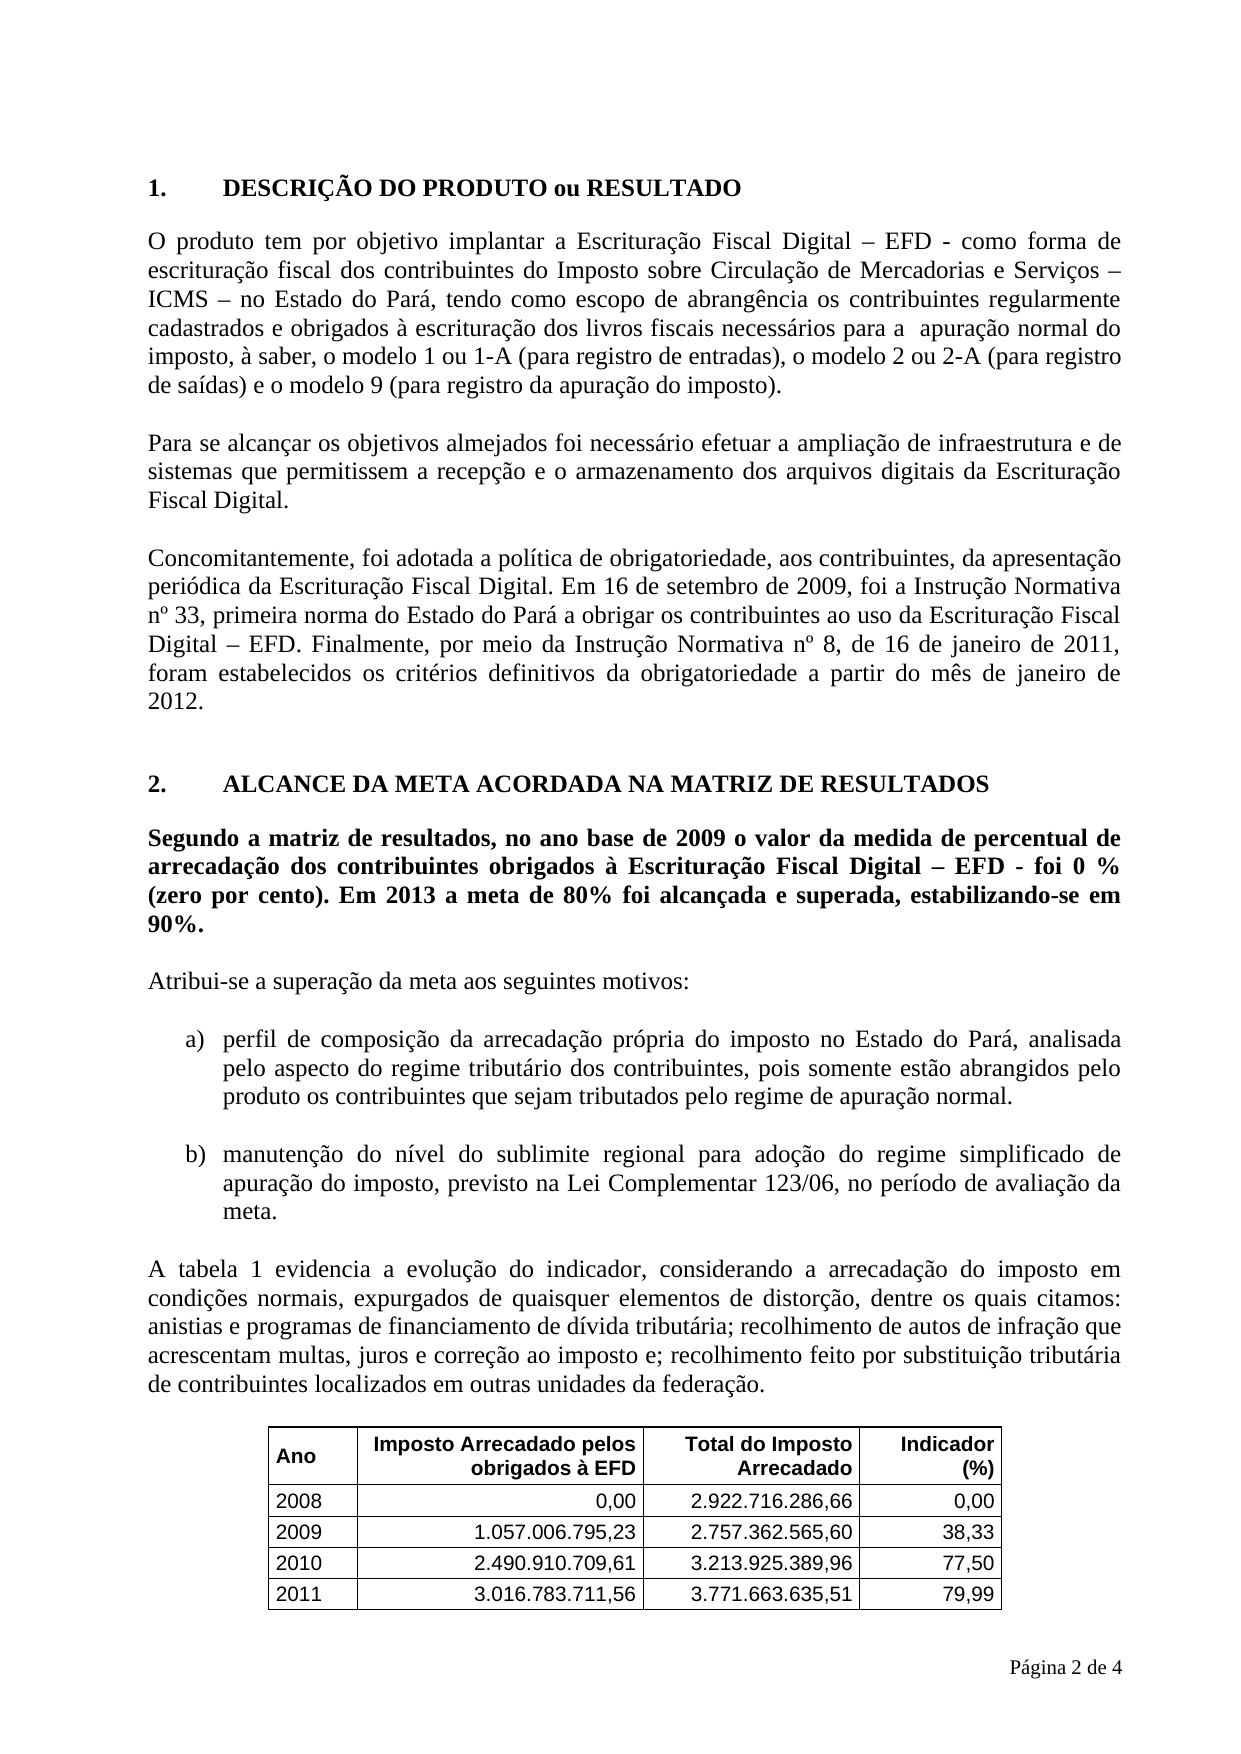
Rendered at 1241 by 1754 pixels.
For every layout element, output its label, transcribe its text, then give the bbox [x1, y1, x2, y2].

text Para se alcançar os objetivos almejados foi necessário efetuar a ampliação de infraestrutura e de sistemas que permitissem a recepção e o armazenamento dos arquivos digitais da Escrituração Fiscal Digital. [148, 428, 1122, 514]
list manutenção do nível do sublimite regional para adoção do regime simplificado de apuração do imposto, previsto na Lei Complementar 123/06, no período de avaliação da meta. [185, 1139, 1122, 1225]
table_cell 38,33 [860, 1517, 1001, 1547]
list perfil de composição da arrecadação própria do imposto no Estado do Pará, analisada pelo aspecto do regime tributário dos contribuintes, pois somente estão abrangidos pelo produto os contribuintes que sejam tributados pelo regime de apuração normal. [185, 1024, 1122, 1110]
table_header Ano [269, 1428, 357, 1484]
table_cell 3.771.663.635,51 [644, 1579, 859, 1609]
text A tabela 1 evidencia a evolução do indicador, considerando a arrecadação do imposto em condições normais, expurgados de quaisquer elementos de distorção, dentre os quais citamos: anistias e programas de financiamento de dívida tributária; recolhimento de autos de infração que acrescentam multas, juros e correção ao imposto e; recolhimento feito por substituição tributária de contribuintes localizados em outras unidades da federação. [148, 1254, 1122, 1398]
table_cell 0,00 [358, 1485, 643, 1516]
text Atribui-se a superação da meta aos seguintes motivos: [148, 966, 1122, 995]
table_cell 2009 [269, 1517, 357, 1547]
table_cell 2010 [269, 1548, 357, 1578]
table_cell 2.922.716.286,66 [644, 1485, 859, 1516]
table_cell 79,99 [860, 1579, 1001, 1609]
table_cell 3.213.925.389,96 [644, 1548, 859, 1578]
table_header Total do Imposto Arrecadado [644, 1428, 859, 1484]
text O produto tem por objetivo implantar a Escrituração Fiscal Digital – EFD - como forma de escrituração fiscal dos contribuintes do Imposto sobre Circulação de Mercadorias e Serviços – ICMS – no Estado do Pará, tendo como escopo de abrangência os contribuintes regularmente cadastrados e obrigados à escrituração dos livros fiscais necessários para a apuração normal do imposto, à saber, o modelo 1 ou 1-A (para registro de entradas), o modelo 2 ou 2-A (para registro de saídas) e o modelo 9 (para registro da apuração do imposto). [148, 226, 1122, 399]
table_cell 2.757.362.565,60 [644, 1517, 859, 1547]
table_cell 0,00 [860, 1485, 1001, 1516]
table_header Indicador (%) [860, 1428, 1001, 1484]
text Segundo a matriz de resultados, no ano base de 2009 o valor da medida de percentual de arrecadação dos contribuintes obrigados à Escrituração Fiscal Digital – EFD - foi 0 % (zero por cento). Em 2013 a meta de 80% foi alcançada e superada, estabilizando-se em 90%. [148, 823, 1122, 938]
list ALCANCE DA META ACORDADA NA MATRIZ DE RESULTADOS [148, 769, 1122, 798]
table_cell 2011 [269, 1579, 357, 1609]
table_cell 3.016.783.711,56 [358, 1579, 643, 1609]
table_cell 2.490.910.709,61 [358, 1548, 643, 1578]
table_header Imposto Arrecadado pelos obrigados à EFD [358, 1428, 643, 1484]
list DESCRIÇÃO DO PRODUTO ou RESULTADO [148, 173, 1122, 201]
table_cell 77,50 [860, 1548, 1001, 1578]
text Concomitantemente, foi adotada a política de obrigatoriedade, aos contribuintes, da apresentação periódica da Escrituração Fiscal Digital. Em 16 de setembro de 2009, foi a Instrução Normativa nº 33, primeira norma do Estado do Pará a obrigar os contribuintes ao uso da Escrituração Fiscal Digital – EFD. Finalmente, por meio da Instrução Normativa nº 8, de 16 de janeiro de 2011, foram estabelecidos os critérios definitivos da obrigatoriedade a partir do mês de janeiro de 2012. [148, 543, 1122, 715]
table_cell 2008 [269, 1485, 357, 1516]
table_cell 1.057.006.795,23 [358, 1517, 643, 1547]
